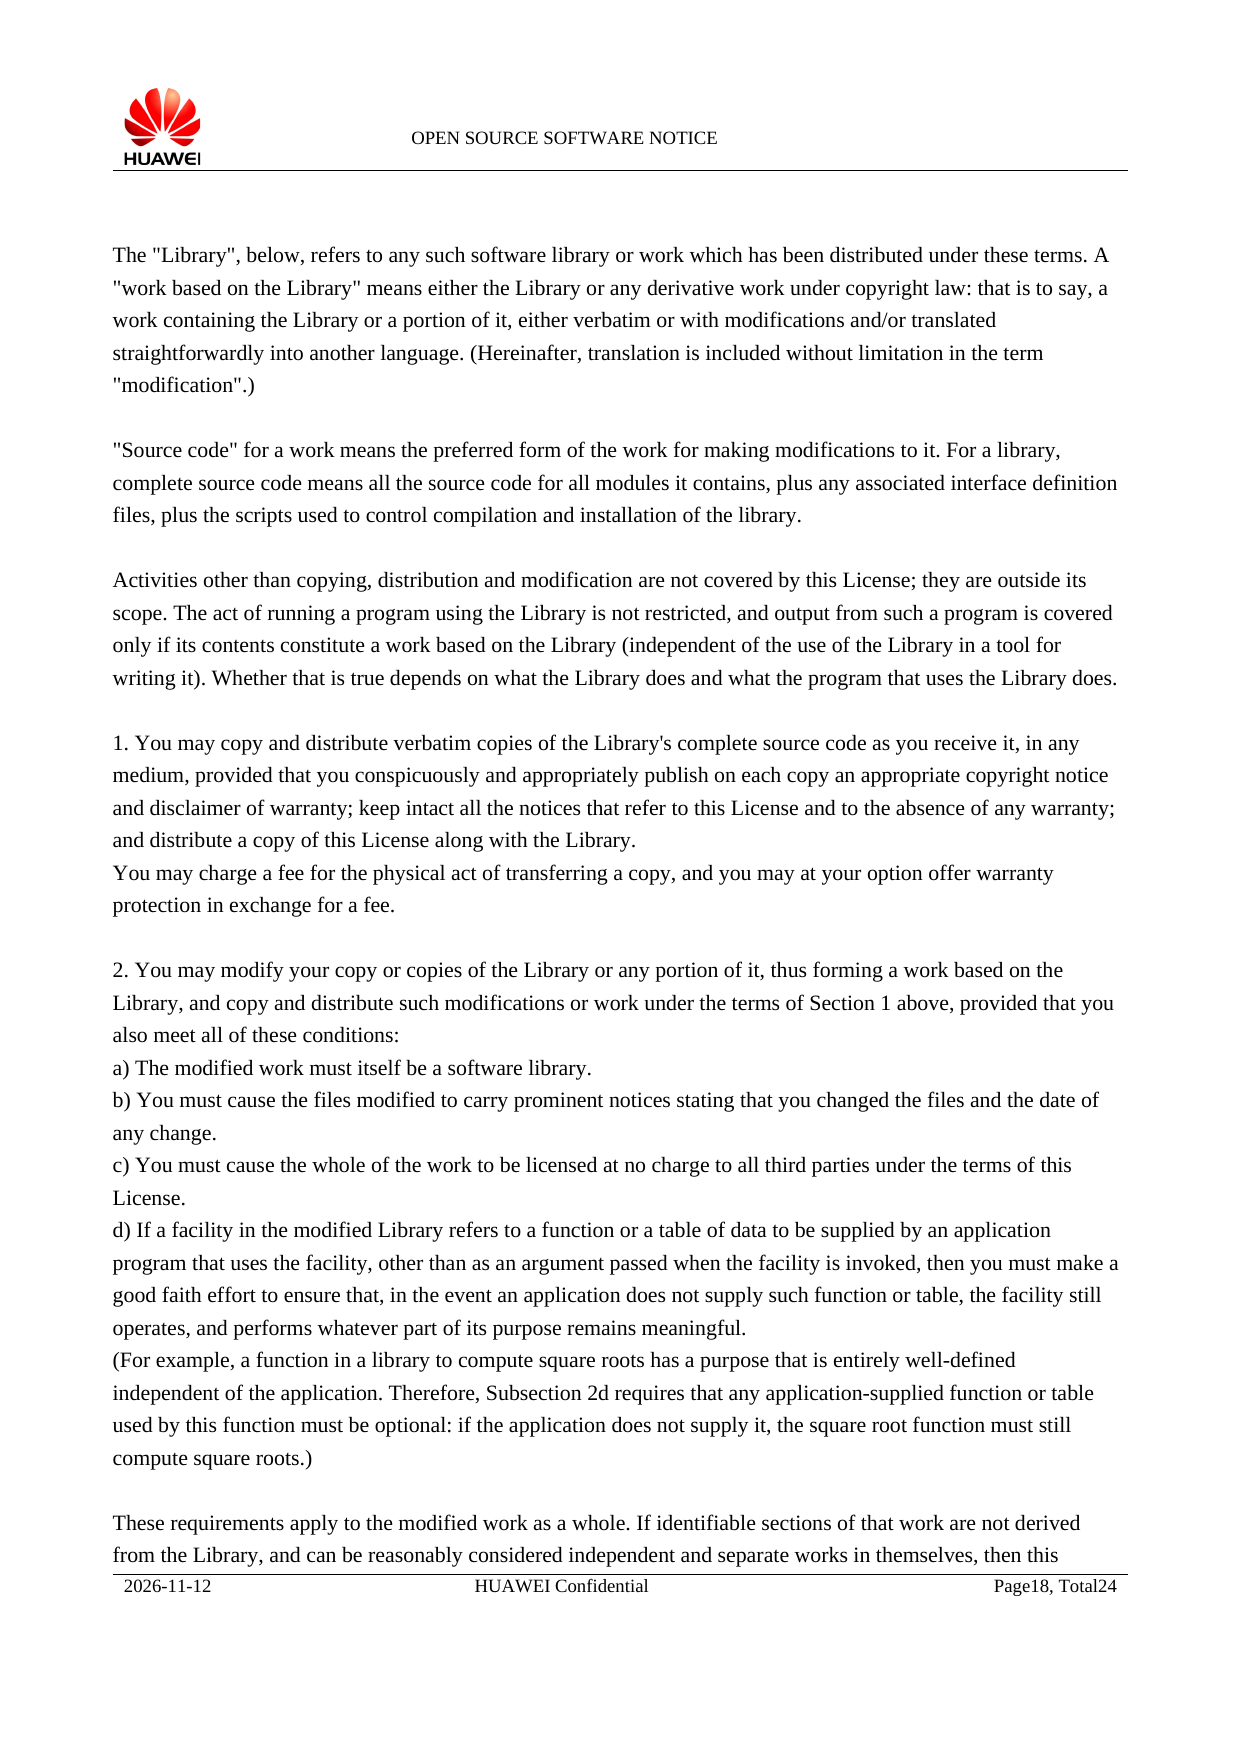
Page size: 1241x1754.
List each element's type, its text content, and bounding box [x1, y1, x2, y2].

picture [124, 88, 201, 165]
